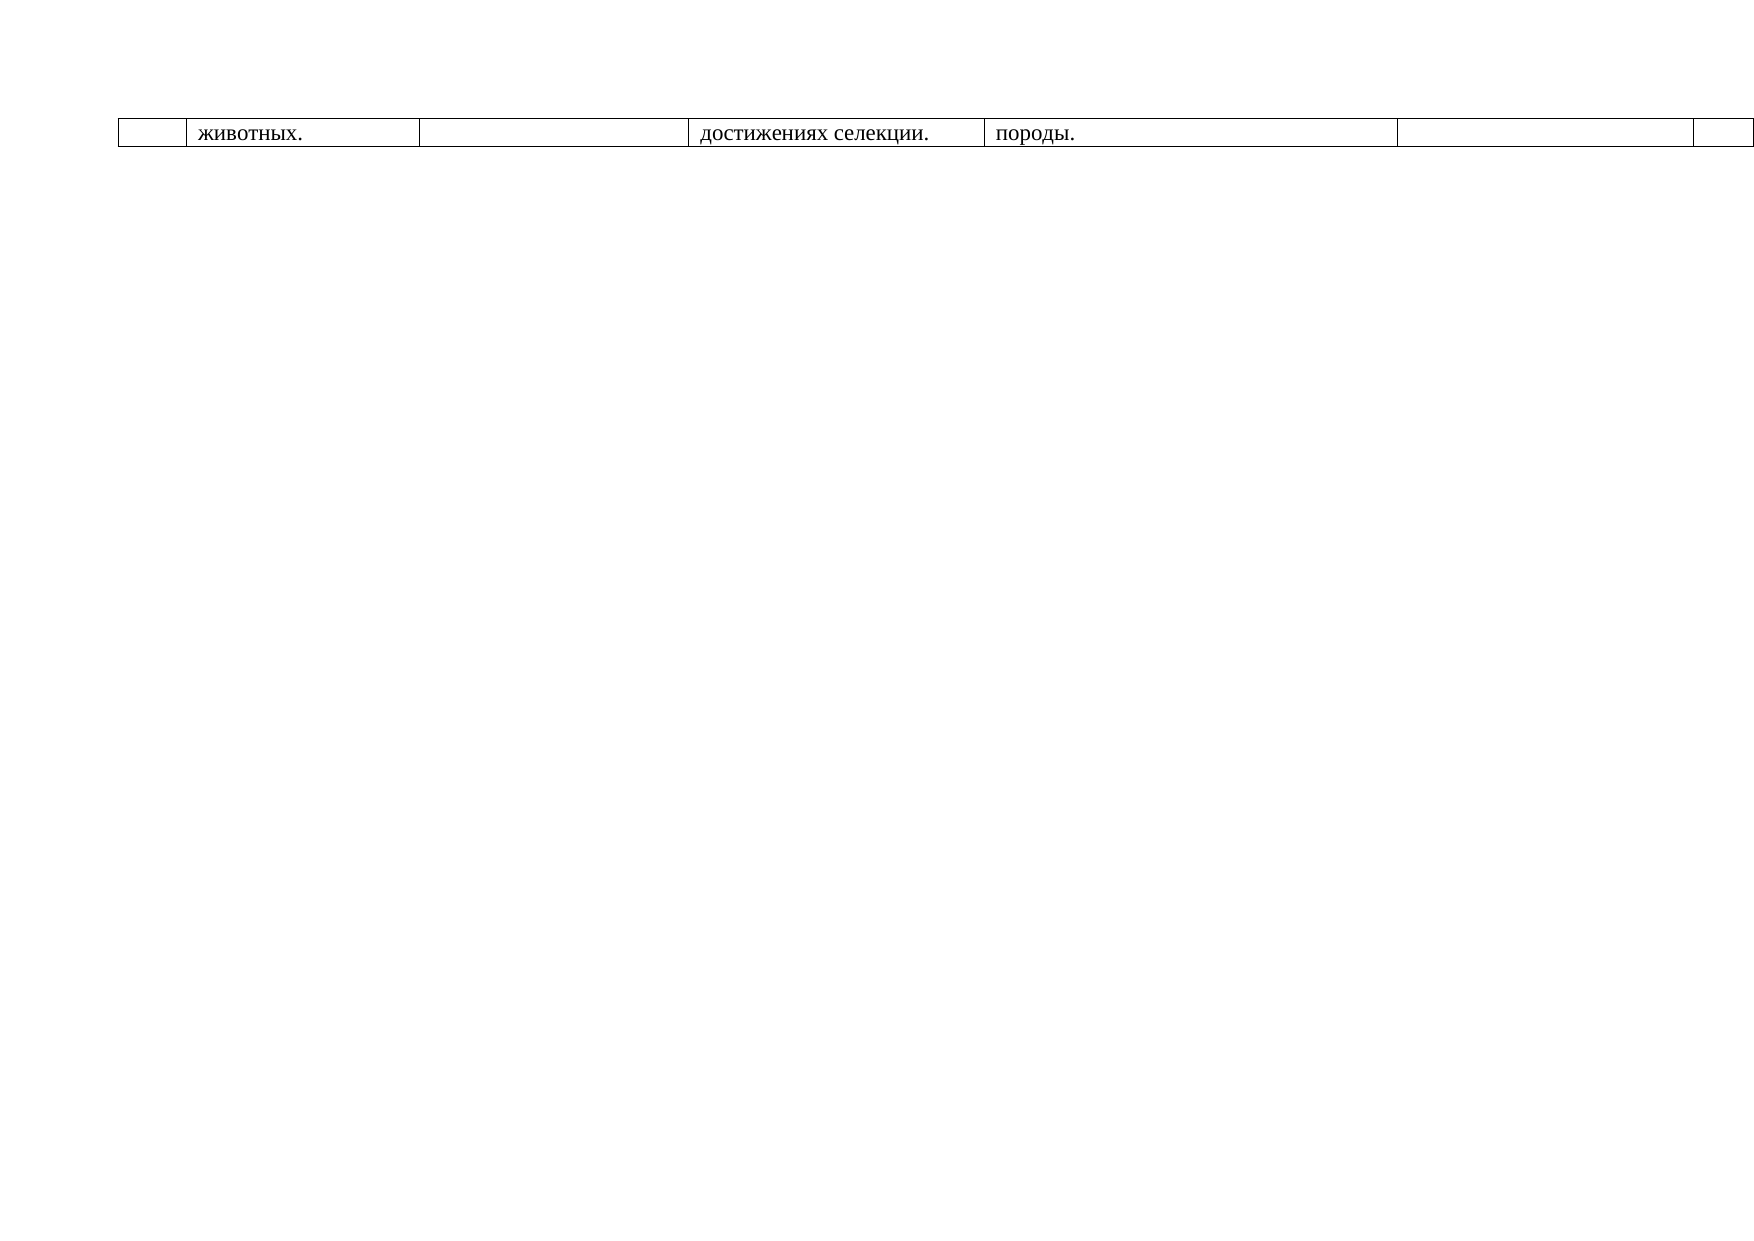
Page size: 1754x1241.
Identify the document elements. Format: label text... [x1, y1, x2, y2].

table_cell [187, 119, 419, 146]
table_cell [420, 119, 688, 146]
table_cell [1398, 119, 1693, 146]
table_cell [1694, 119, 1753, 146]
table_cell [985, 119, 1397, 146]
table_cell 70 (4) [119, 119, 186, 146]
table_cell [689, 119, 984, 146]
